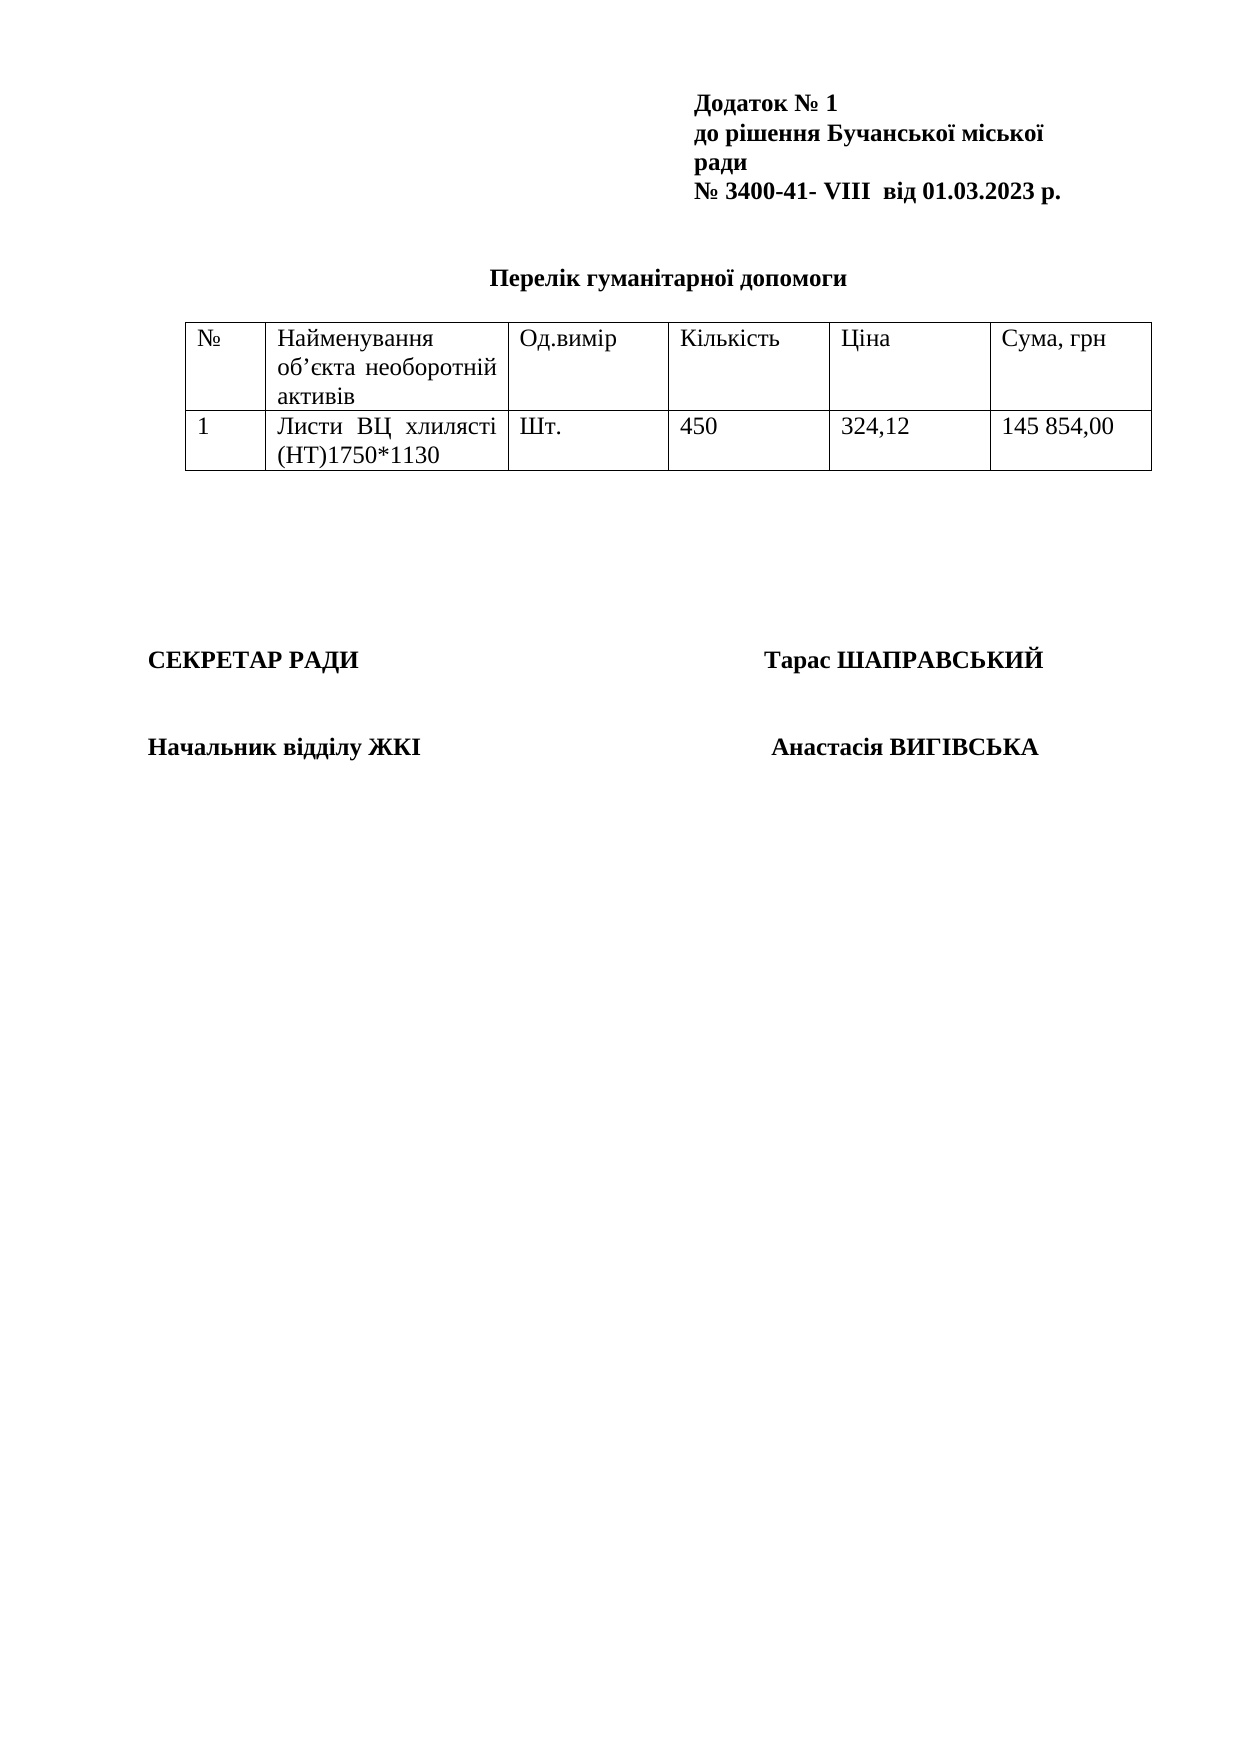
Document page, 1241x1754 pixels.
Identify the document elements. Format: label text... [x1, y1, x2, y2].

text до рішення Бучанської міської [148, 118, 1152, 147]
table_header Од.вимір [509, 323, 668, 410]
table_header № [186, 323, 265, 410]
table_cell 324,12 [830, 411, 990, 470]
text Додаток № 1 [148, 88, 1152, 118]
table_cell 145 854,00 [991, 411, 1151, 470]
table_cell 450 [669, 411, 829, 470]
table_cell 1 [186, 411, 265, 470]
table_cell Шт. [509, 411, 668, 470]
table_header Кількість [669, 323, 829, 410]
table_header Найменування об’єкта необоротній активів [266, 323, 508, 410]
table_header Сума, грн [991, 323, 1151, 410]
table_header Ціна [830, 323, 990, 410]
text № 3400-41- VIIІ від 01.03.2023 р. [148, 176, 1152, 205]
text ради [148, 147, 1152, 176]
text Перелік гуманітарної допомоги [185, 263, 1152, 293]
text СЕКРЕТАР РАДИ Тарас ШАПРАВСЬКИЙ [148, 645, 1152, 674]
table_cell Листи ВЦ хлилясті (НТ)1750*1130 [266, 411, 508, 470]
text Начальник відділу ЖКІ Анастасія ВИГІВСЬКА [148, 732, 1152, 760]
